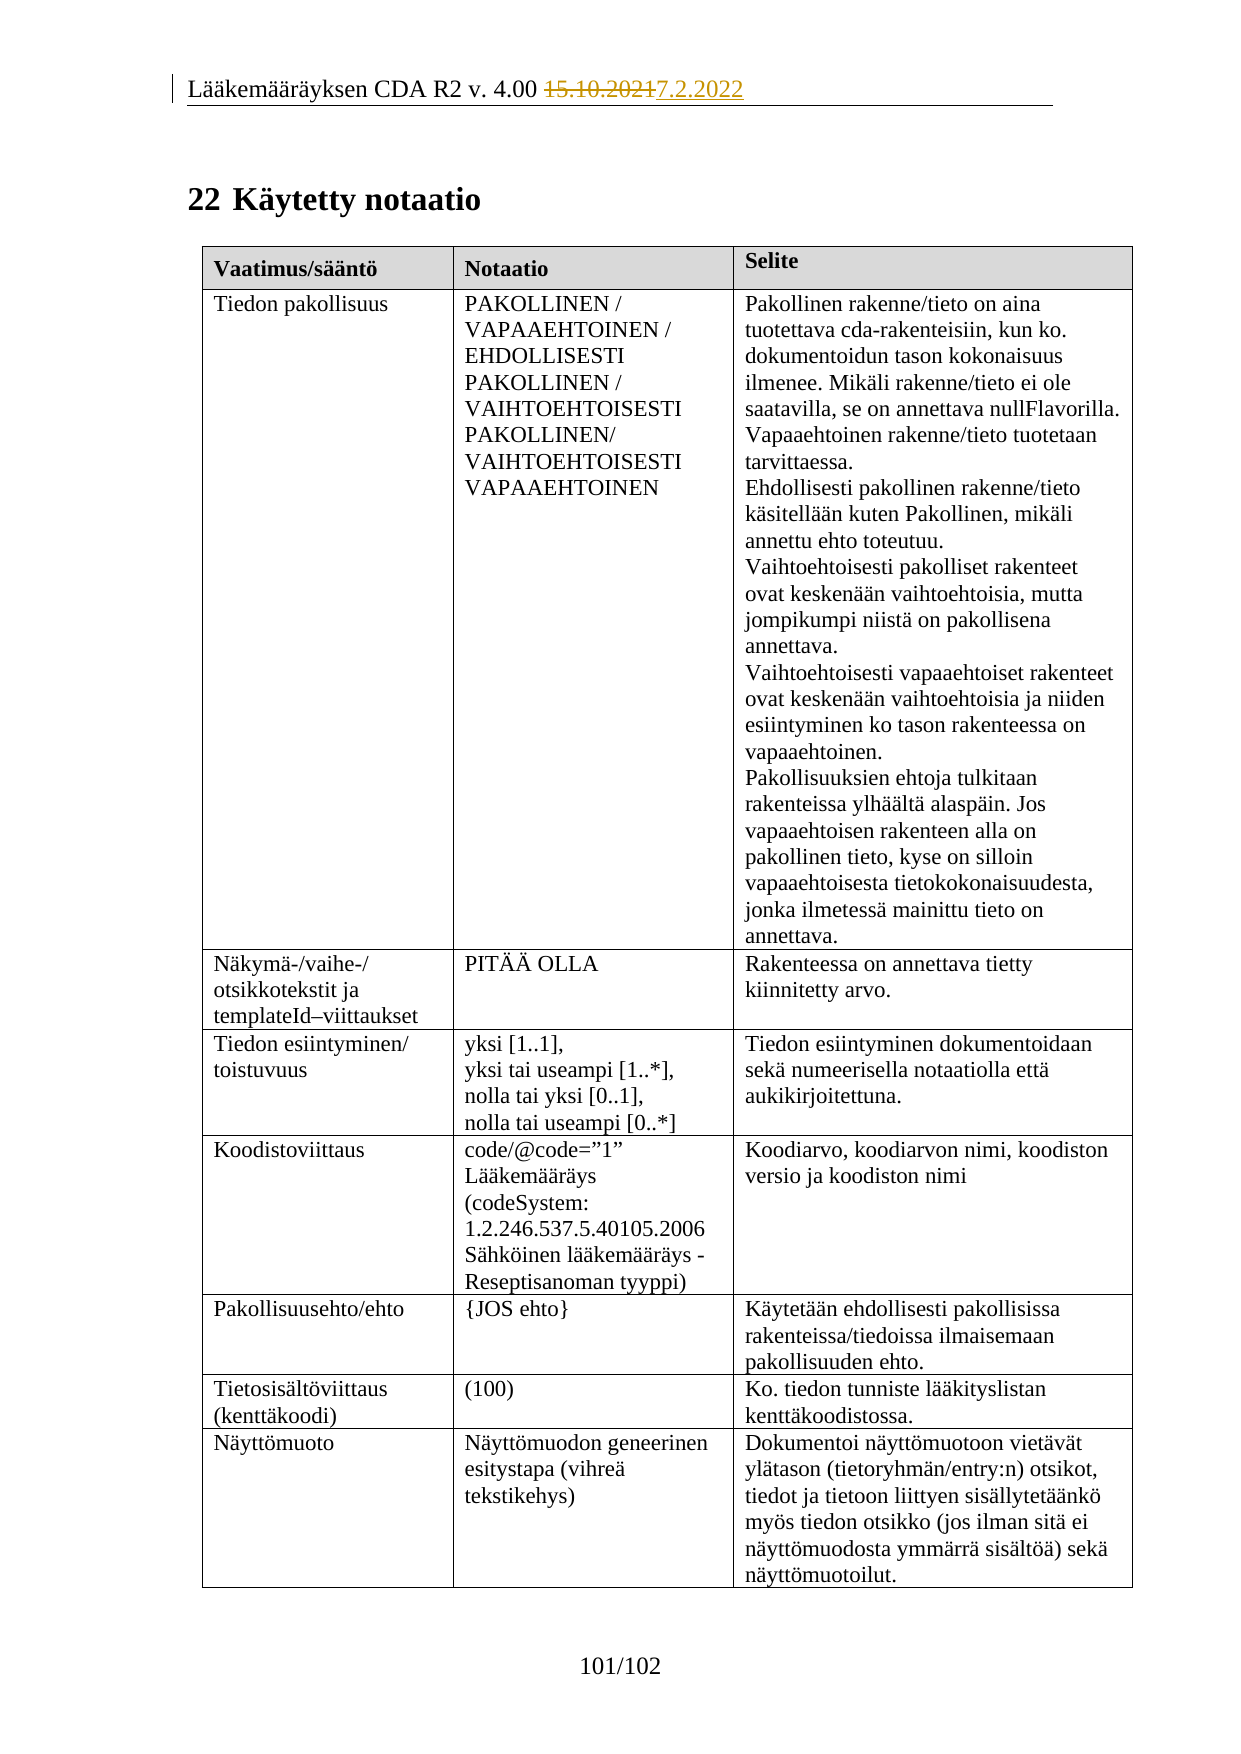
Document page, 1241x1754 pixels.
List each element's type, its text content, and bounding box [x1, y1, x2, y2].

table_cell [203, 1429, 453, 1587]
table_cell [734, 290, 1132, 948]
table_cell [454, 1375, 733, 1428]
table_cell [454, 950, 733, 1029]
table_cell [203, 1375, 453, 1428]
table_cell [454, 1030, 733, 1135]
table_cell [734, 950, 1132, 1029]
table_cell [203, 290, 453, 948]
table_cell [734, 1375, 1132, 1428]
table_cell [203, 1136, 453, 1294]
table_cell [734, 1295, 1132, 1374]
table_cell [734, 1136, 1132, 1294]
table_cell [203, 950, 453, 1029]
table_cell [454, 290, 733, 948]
subtitle Käytetty notaatio [187, 179, 1053, 217]
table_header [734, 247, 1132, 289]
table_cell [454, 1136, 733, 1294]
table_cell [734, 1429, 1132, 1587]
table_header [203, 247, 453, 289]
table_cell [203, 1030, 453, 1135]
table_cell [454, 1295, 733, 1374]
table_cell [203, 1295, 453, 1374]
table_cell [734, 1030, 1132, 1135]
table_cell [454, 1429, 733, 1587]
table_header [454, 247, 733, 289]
